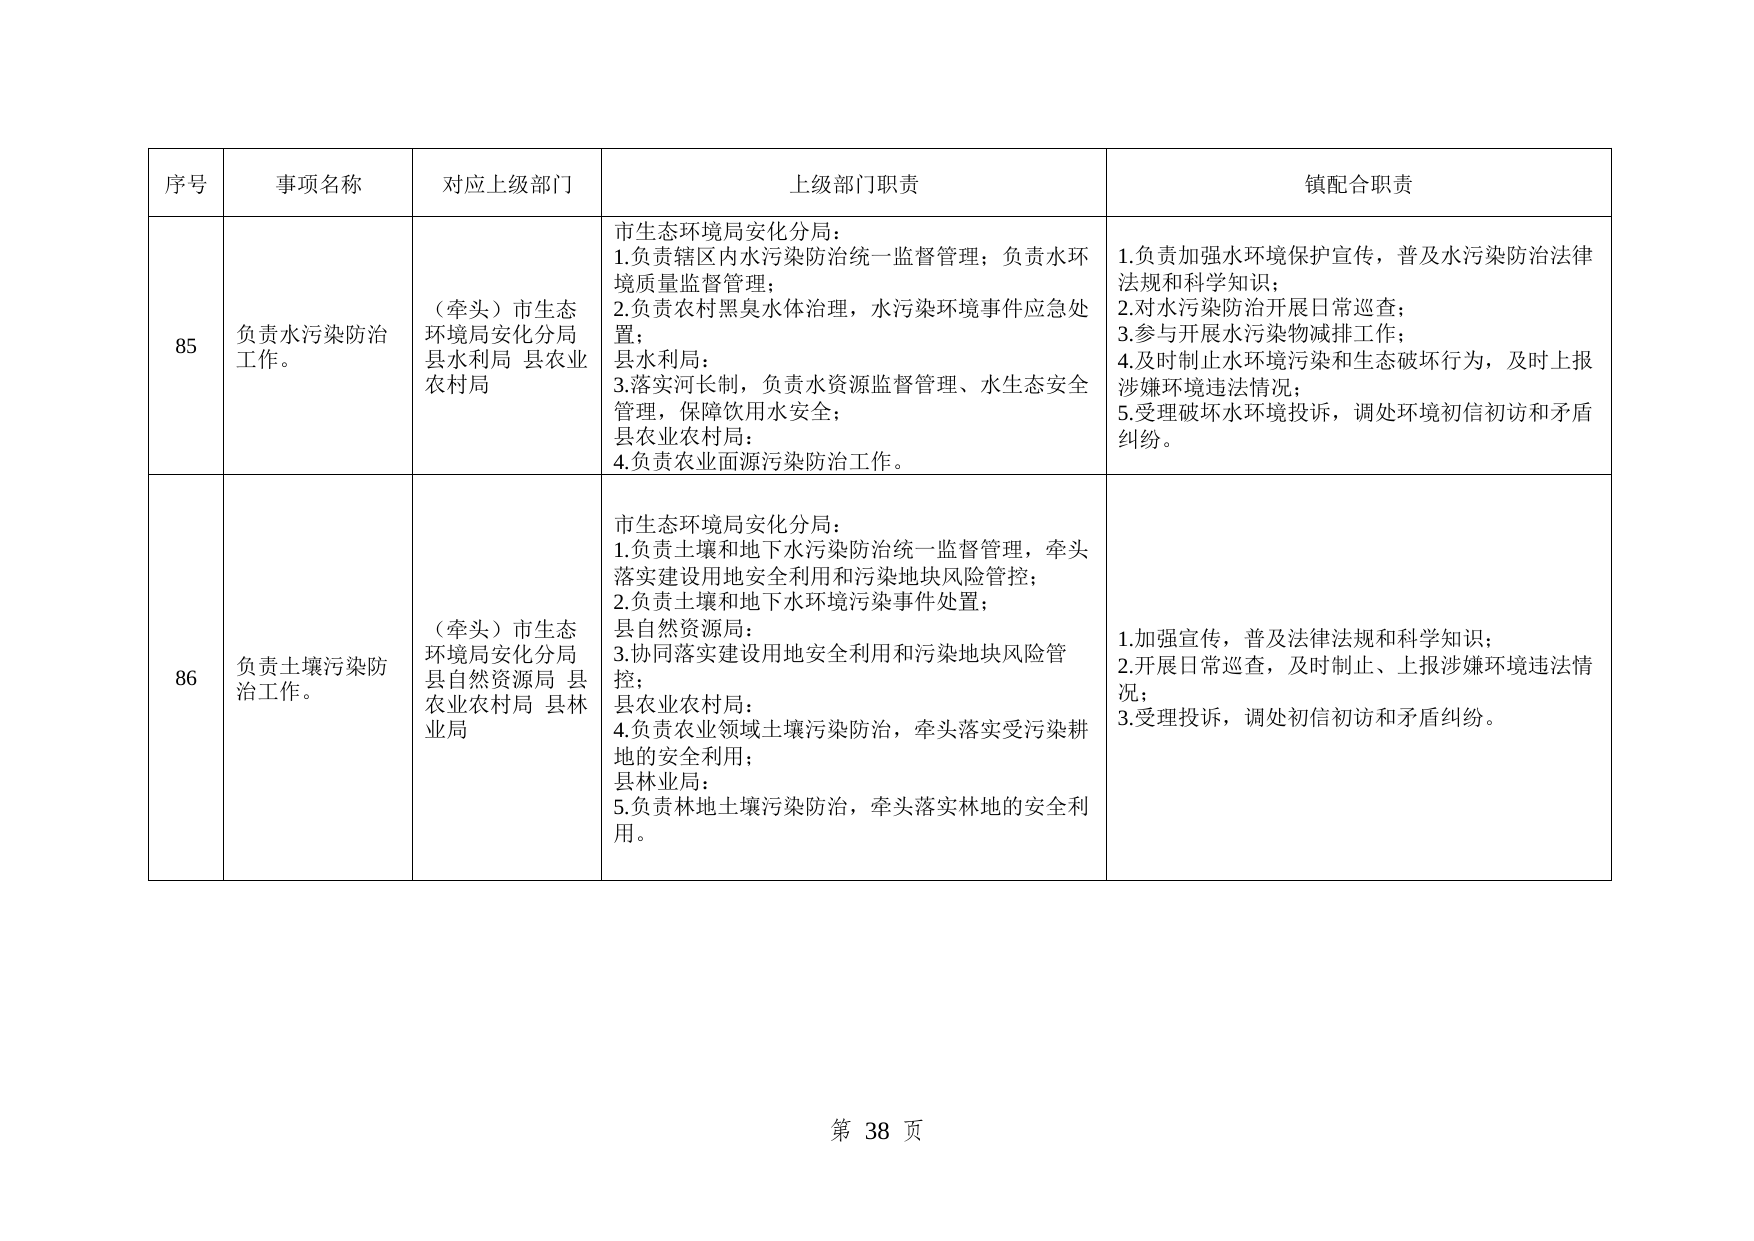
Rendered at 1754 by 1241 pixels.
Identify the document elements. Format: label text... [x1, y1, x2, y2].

table_cell （牵头）市生态环境局安化分局 县自然资源局 县农业农村局 县林业局 [413, 475, 601, 880]
table_header 上级部门职责 [602, 149, 1106, 216]
table_cell 1.加强宣传，普及法律法规和科学知识； 2.开展日常巡查，及时制止、上报涉嫌环境违法情况； 3.受理投诉，调处初信初访和矛盾纠纷。 [1107, 475, 1611, 880]
table_cell 负责水污染防治工作。 [224, 217, 412, 474]
table_cell 86 [149, 475, 223, 880]
table_header 序号 [149, 149, 223, 216]
table_cell 负责土壤污染防治工作。 [224, 475, 412, 880]
table_header 事项名称 [224, 149, 412, 216]
table_cell 市生态环境局安化分局： 1.负责辖区内水污染防治统一监督管理；负责水环境质量监督管理； 2.负责农村黑臭水体治理，水污染环境事件应急处置； 县水利局： 3.落实河长制，负责水资源监督管理、水生态安全管理，保障饮用水安全； 县农业农村局： 4.负责农业面源污染防治工作。 [602, 217, 1106, 474]
table_cell 市生态环境局安化分局： 1.负责土壤和地下水污染防治统一监督管理，牵头落实建设用地安全利用和污染地块风险管控； 2.负责土壤和地下水环境污染事件处置； 县自然资源局： 3.协同落实建设用地安全利用和污染地块风险管控； 县农业农村局： 4.负责农业领域土壤污染防治，牵头落实受污染耕地的安全利用； 县林业局： 5.负责林地土壤污染防治，牵头落实林地的安全利用。 [602, 475, 1106, 880]
table_header 对应上级部门 [413, 149, 601, 216]
table_cell 1.负责加强水环境保护宣传，普及水污染防治法律法规和科学知识； 2.对水污染防治开展日常巡查； 3.参与开展水污染物减排工作； 4.及时制止水环境污染和生态破坏行为，及时上报涉嫌环境违法情况； 5.受理破坏水环境投诉，调处环境初信初访和矛盾纠纷。 [1107, 217, 1611, 474]
table_cell 85 [149, 217, 223, 474]
table_cell （牵头）市生态环境局安化分局 县水利局 县农业农村局 [413, 217, 601, 474]
table_header 镇配合职责 [1107, 149, 1611, 216]
